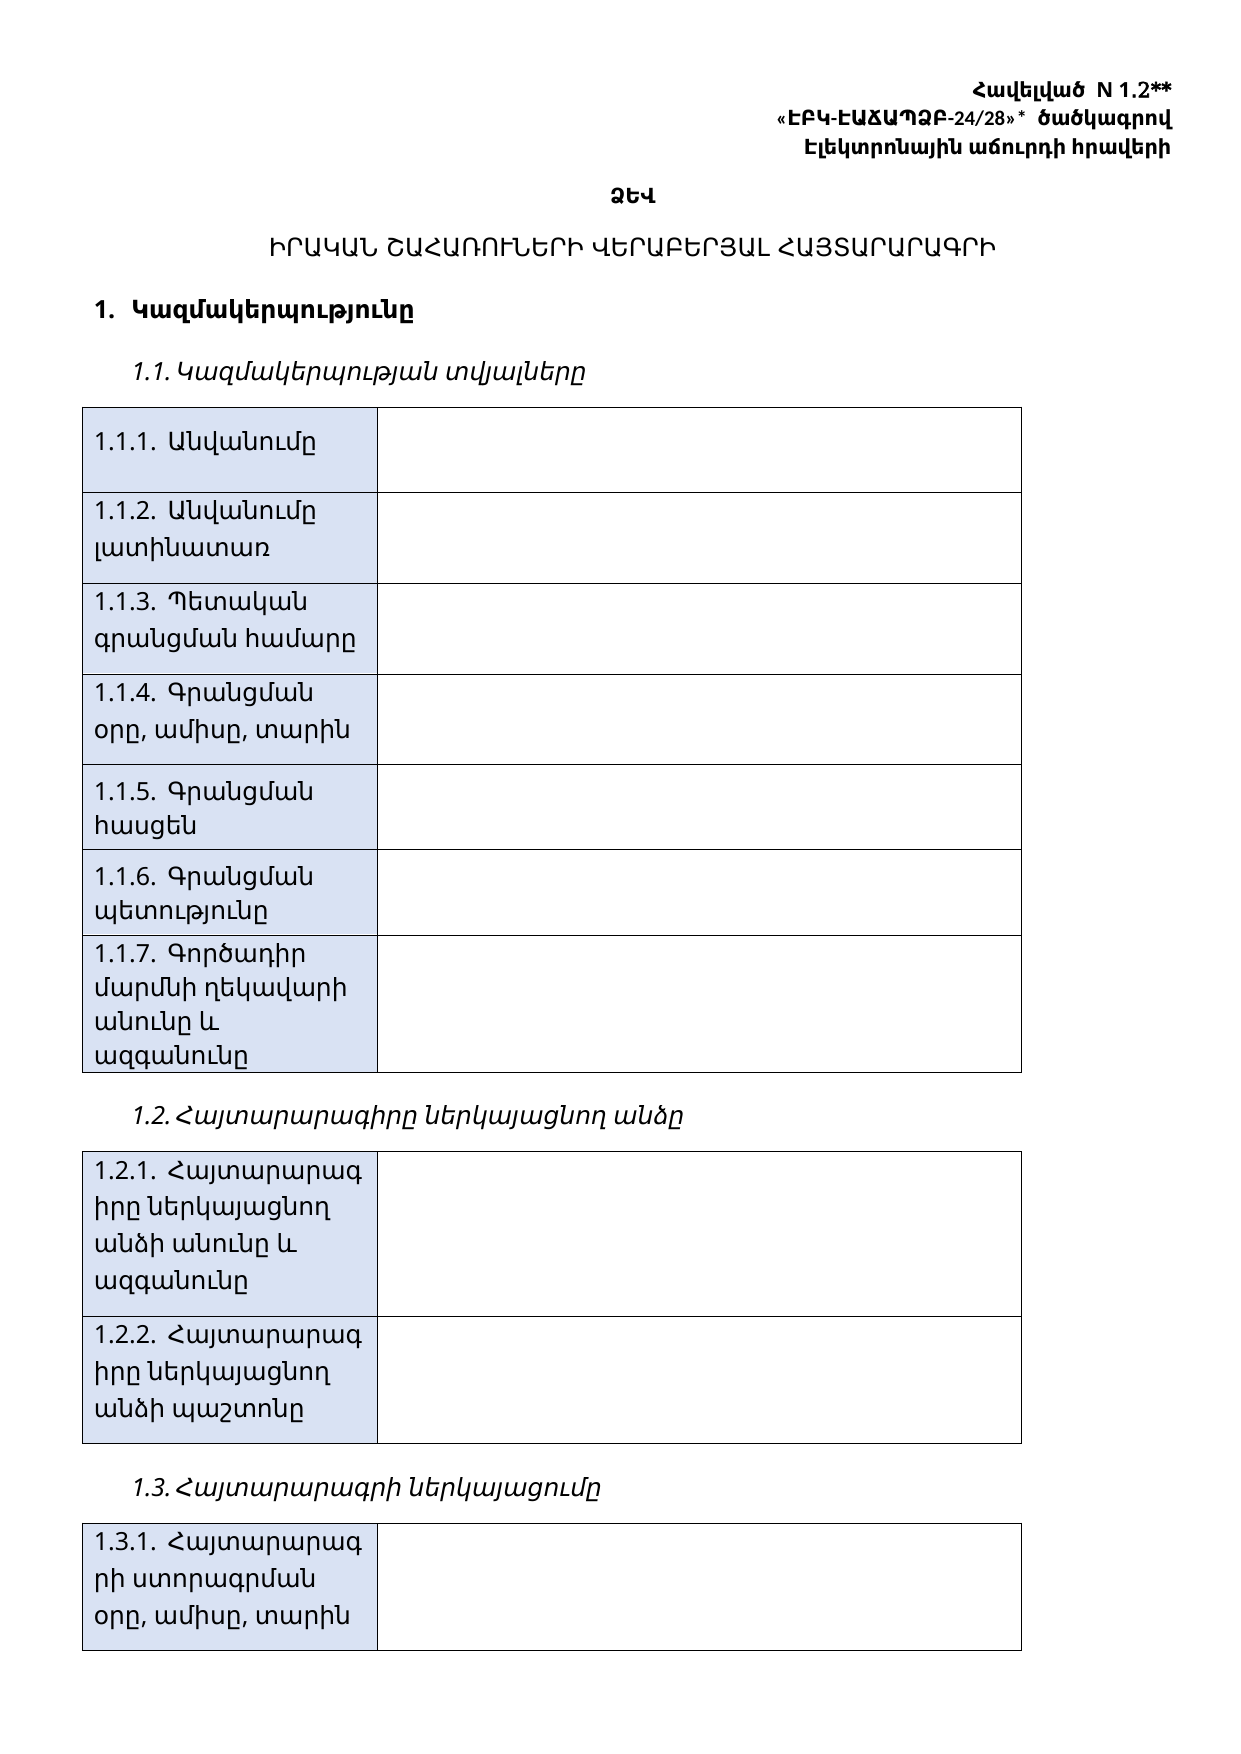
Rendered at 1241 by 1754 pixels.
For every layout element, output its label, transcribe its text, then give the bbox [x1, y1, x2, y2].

table_header Հայտարարագիրը ներկայացնող անձի անունը և ազգանունը [83, 1152, 377, 1316]
table_cell [378, 493, 1021, 583]
table_cell Գրանցման օրը, ամիսը, տարին [83, 675, 377, 764]
table_header Անվանումը [83, 408, 377, 492]
table_cell Պետական գրանցման համարը [83, 584, 377, 673]
text ՁԵՎ [94, 184, 1171, 209]
text Էլեկտրոնային աճուրդի հրավերի [94, 132, 1171, 160]
text «ԷԲԿ-ԷԱՃԱՊՁԲ-24/28»* ծածկագրով [94, 103, 1171, 132]
table_header [378, 1524, 1021, 1650]
table_cell [378, 1317, 1021, 1443]
table_header Հայտարարագրի ստորագրման օրը, ամիսը, տարին [83, 1524, 377, 1650]
list Հայտարարագրի ներկայացումը [131, 1469, 1171, 1503]
table_header [378, 408, 1021, 492]
list Կազմակերպության տվյալները [131, 353, 1171, 387]
table_cell [378, 850, 1021, 934]
table_cell Հայտարարագիրը ներկայացնող անձի պաշտոնը [83, 1317, 377, 1443]
list Կազմակերպությունը [94, 291, 1171, 326]
table_cell Գրանցման պետությունը [83, 850, 377, 934]
text ԻՐԱԿԱՆ ՇԱՀԱՌՈՒՆԵՐԻ ՎԵՐԱԲԵՐՅԱԼ ՀԱՅՏԱՐԱՐԱԳՐԻ [94, 233, 1171, 262]
list Հայտարարագիրը ներկայացնող անձը [131, 1098, 1171, 1132]
table_header [378, 1152, 1021, 1316]
table_cell [378, 936, 1021, 1072]
table_cell [378, 584, 1021, 673]
table_cell Անվանումը լատինատառ [83, 493, 377, 583]
table_cell Գրանցման հասցեն [83, 765, 377, 849]
table_cell [378, 765, 1021, 849]
table_cell [378, 675, 1021, 764]
table_cell Գործադիր մարմնի ղեկավարի անունը և ազգանունը [83, 936, 377, 1072]
text Հավելված N 1․2** [94, 75, 1171, 103]
